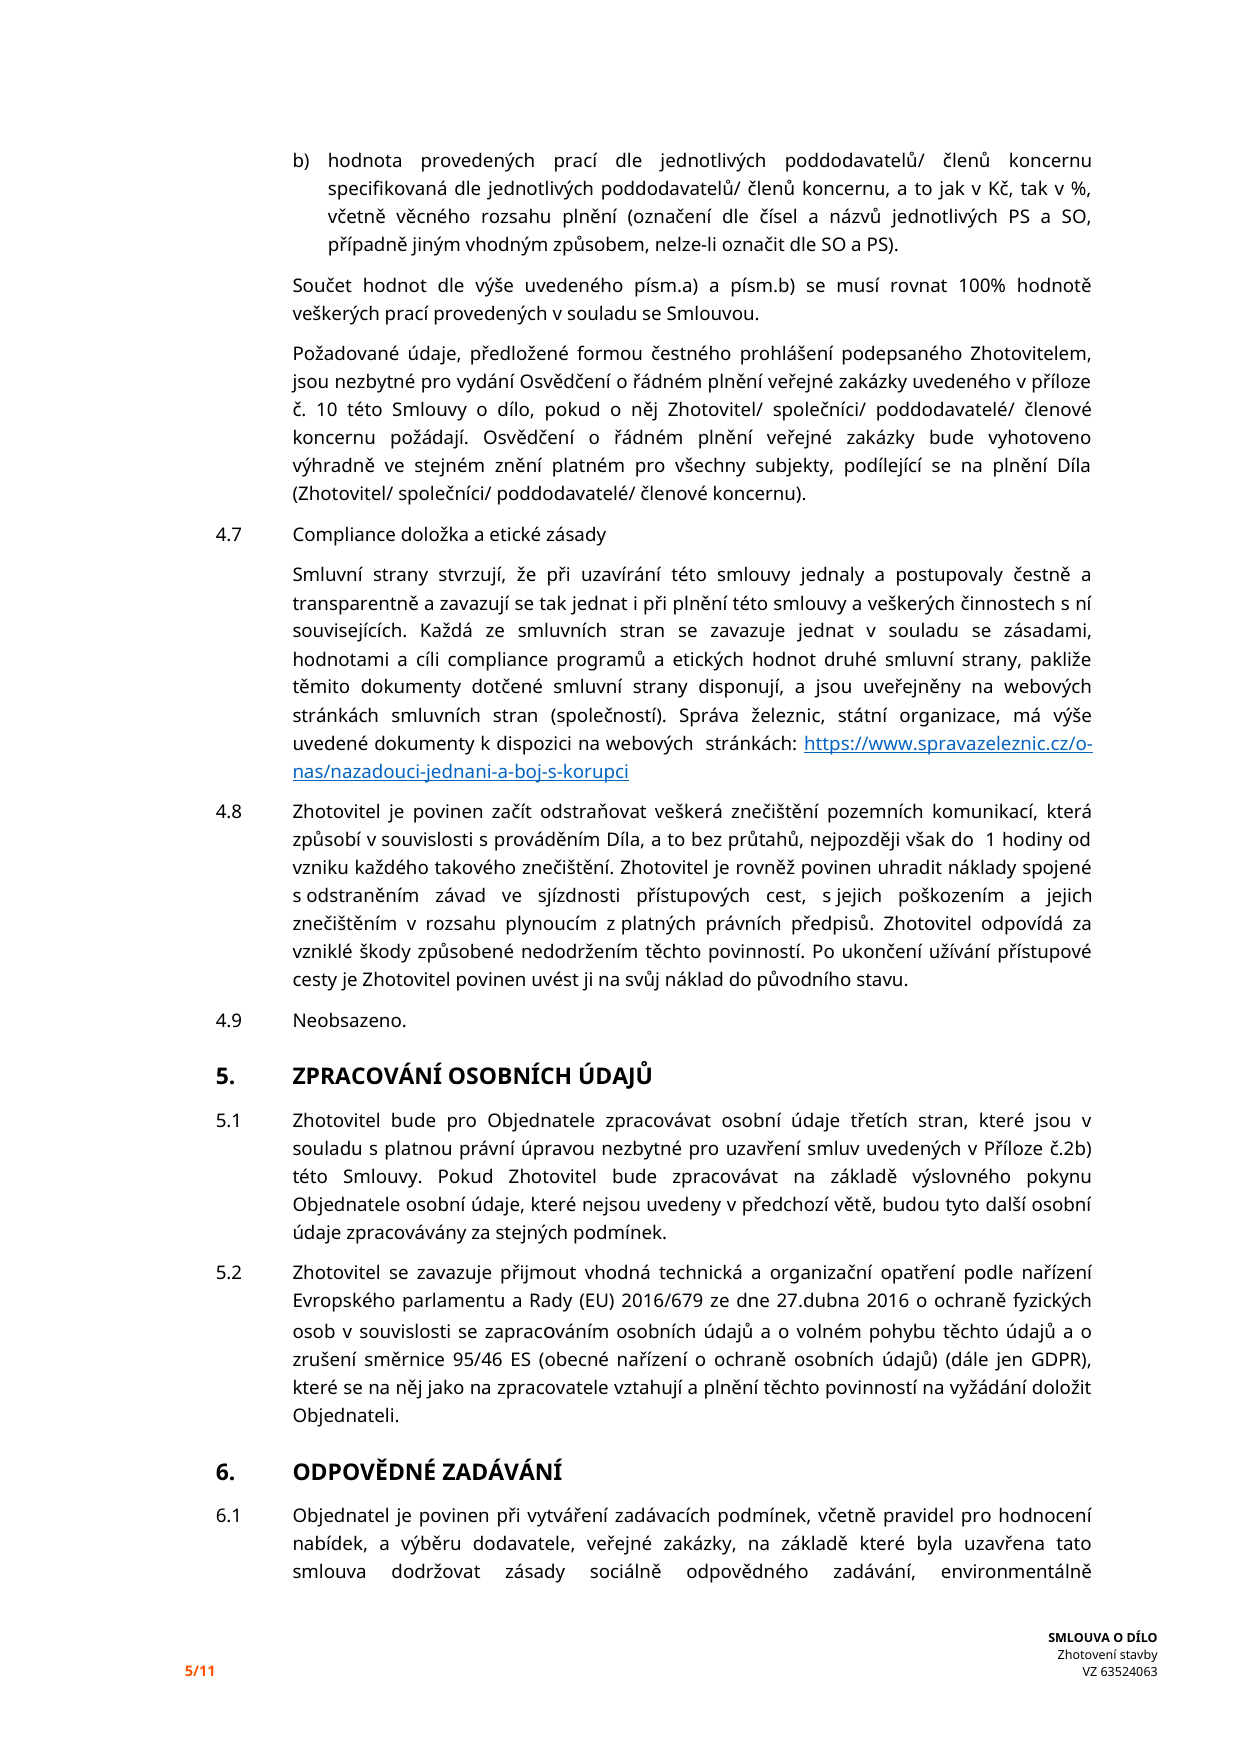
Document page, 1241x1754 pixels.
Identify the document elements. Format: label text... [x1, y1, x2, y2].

text Zhotovitel se zavazuje přijmout vhodná technická a organizační opatření podle nařízení Evropského parlamentu a Rady (EU) 2016/679 ze dne 27.dubna 2016 o ochraně fyzických osob v souvislosti se zapracováním osobních údajů a o volném pohybu těchto údajů a o zrušení směrnice 95/46 ES (obecné nařízení o ochraně osobních údajů) (dále jen GDPR), které se na něj jako na zpracovatele vztahují a plnění těchto povinností na vyžádání doložit Objednateli. [216, 1259, 1093, 1428]
text ZPRACOVÁNÍ OSOBNÍCH ÚDAJŮ [216, 1060, 1093, 1091]
list Smluvní strany stvrzují, že při uzavírání této smlouvy jednaly a postupovaly čestně a transparentně a zavazují se tak jednat i při plnění této smlouvy a veškerých činnostech s ní souvisejících. Každá ze smluvních stran se zavazuje jednat v souladu se zásadami, hodnotami a cíli compliance programů a etických hodnot druhé smluvní strany, pakliže těmito dokumenty dotčené smluvní strany disponují, a jsou uveřejněny na webových stránkách smluvních stran (společností). Správa železnic, státní organizace, má výše uvedené dokumenty k dispozici na webových stránkách: https://www.spravazeleznic.cz/o-nas/nazadouci-jednani-a-boj-s-korupci [292, 562, 1093, 783]
text Součet hodnot dle výše uvedeného písm.a) a písm.b) se musí rovnat 100% hodnotě veškerých prací provedených v souladu se Smlouvou. [292, 272, 1093, 326]
text Zhotovitel bude pro Objednatele zpracovávat osobní údaje třetích stran, které jsou v souladu s platnou právní úpravou nezbytné pro uzavření smluv uvedených v Příloze č.2b) této Smlouvy. Pokud Zhotovitel bude zpracovávat na základě výslovného pokynu Objednatele osobní údaje, které nejsou uvedeny v předchozí větě, budou tyto další osobní údaje zpracovávány za stejných podmínek. [216, 1107, 1093, 1244]
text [216, 1502, 1093, 1584]
text Zhotovitel je povinen začít odstraňovat veškerá znečištění pozemních komunikací, která způsobí v souvislosti s prováděním Díla, a to bez průtahů, nejpozději však do 1 hodiny od vzniku každého takového znečištění. Zhotovitel je rovněž povinen uhradit náklady spojené s odstraněním závad ve sjízdnosti přístupových cest, s jejich poškozením a jejich znečištěním v rozsahu plynoucím z platných právních předpisů. Zhotovitel odpovídá za vzniklé škody způsobené nedodržením těchto povinností. Po ukončení užívání přístupové cesty je Zhotovitel povinen uvést ji na svůj náklad do původního stavu. [216, 798, 1093, 992]
text Neobsazeno. [216, 1007, 1093, 1033]
text hodnota provedených prací dle jednotlivých poddodavatelů/ členů koncernu specifikovaná dle jednotlivých poddodavatelů/ členů koncernu, a to jak v Kč, tak v %, včetně věcného rozsahu plnění (označení dle čísel a názvů jednotlivých PS a SO, případně jiným vhodným způsobem, nelze-li označit dle SO a PS). [292, 147, 1093, 257]
text Compliance doložka a etické zásady [216, 521, 1093, 547]
text ODPOVĚDNÉ ZADÁVÁNÍ [216, 1455, 1093, 1487]
text Požadované údaje, předložené formou čestného prohlášení podepsaného Zhotovitelem, jsou nezbytné pro vydání Osvědčení o řádném plnění veřejné zakázky uvedeného v příloze č. 10 této Smlouvy o dílo, pokud o něj Zhotovitel/ společníci/ poddodavatelé/ členové koncernu požádají. Osvědčení o řádném plnění veřejné zakázky bude vyhotoveno výhradně ve stejném znění platném pro všechny subjekty, podílející se na plnění Díla (Zhotovitel/ společníci/ poddodavatelé/ členové koncernu). [292, 341, 1093, 506]
